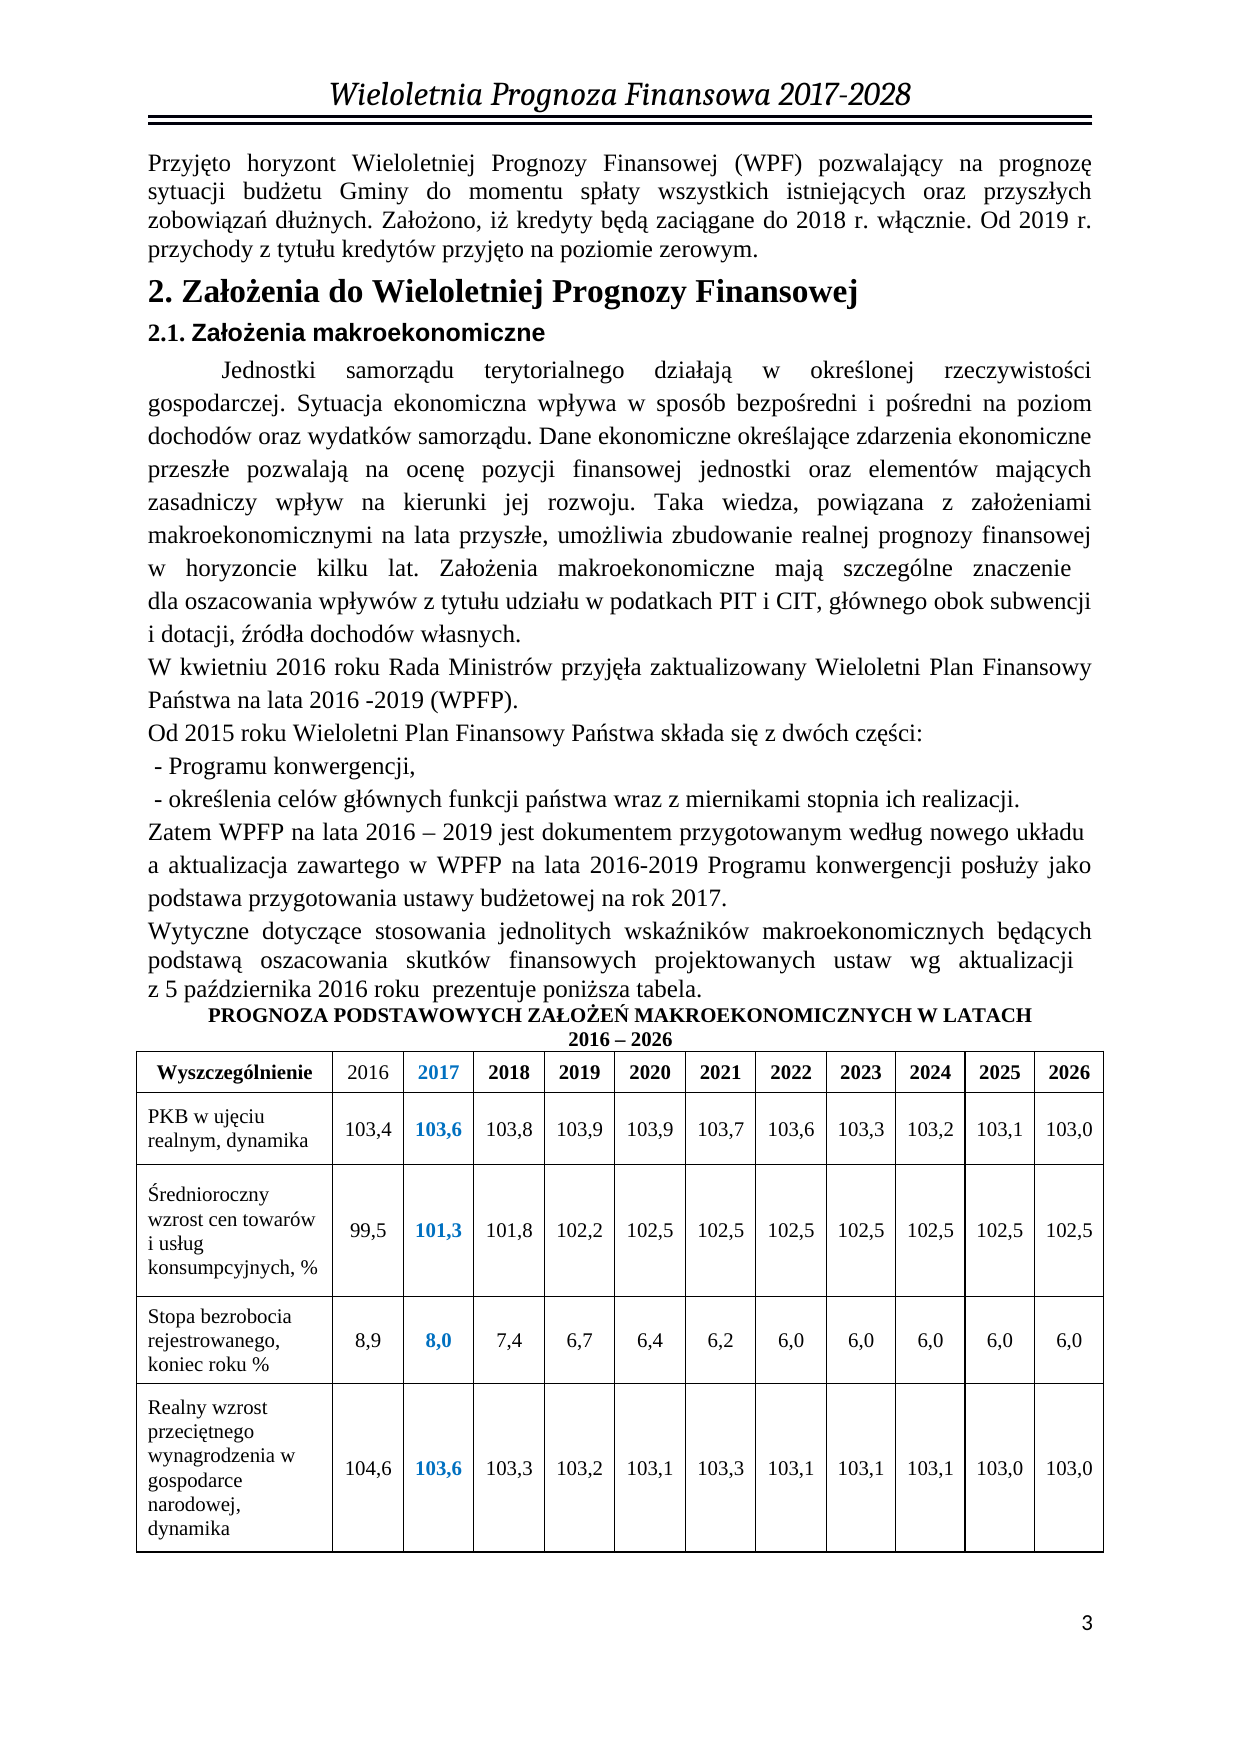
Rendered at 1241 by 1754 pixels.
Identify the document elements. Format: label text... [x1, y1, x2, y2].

table_cell 103,3 [827, 1093, 895, 1164]
table_cell Średnioroczny wzrost cen towarów i usług konsumpcyjnych, % [137, 1165, 332, 1296]
table_cell 6,0 [1035, 1297, 1103, 1383]
table_cell 103,6 [404, 1384, 473, 1551]
text Zatem WPFP na lata 2016 – 2019 jest dokumentem przygotowanym według nowego układu a aktualizacja zawartego w WPFP na lata 2016-2019 Programu konwergencji posłuży jako podstawa przygotowania ustawy budżetowej na rok 2017. [148, 817, 1092, 912]
table_cell 102,5 [1035, 1165, 1103, 1296]
table_cell 99,5 [333, 1165, 403, 1296]
table_header 2020 [615, 1052, 685, 1092]
text 2. Założenia do Wieloletniej Prognozy Finansowej [148, 271, 1092, 309]
table_cell 103,3 [686, 1384, 755, 1551]
text Wytyczne dotyczące stosowania jednolitych wskaźników makroekonomicznych będących podstawą oszacowania skutków finansowych projektowanych ustaw wg aktualizacji z 5 października 2016 roku prezentuje poniższa tabela. [148, 916, 1092, 1002]
table_cell Stopa bezrobocia rejestrowanego, koniec roku % [137, 1297, 332, 1383]
table_cell 6,0 [756, 1297, 826, 1383]
table_cell 102,5 [756, 1165, 826, 1296]
table_cell 103,0 [966, 1384, 1034, 1551]
table_cell 6,2 [686, 1297, 755, 1383]
table_cell 101,8 [474, 1165, 544, 1296]
table_cell 103,9 [545, 1093, 614, 1164]
table_cell 103,6 [756, 1093, 826, 1164]
table_cell 103,4 [333, 1093, 403, 1164]
table_cell 103,6 [404, 1093, 473, 1164]
table_cell 6,0 [896, 1297, 964, 1383]
text 2.1. Założenia makroekonomiczne [148, 318, 1092, 347]
table_cell 103,9 [615, 1093, 685, 1164]
text Przyjęto horyzont Wieloletniej Prognozy Finansowej (WPF) pozwalający na prognozę sytuacji budżetu Gminy do momentu spłaty wszystkich istniejących oraz przyszłych zobowiązań dłużnych. Założono, iż kredyty będą zaciągane do 2018 r. włącznie. Od 2019 r. przychody z tytułu kredytów przyjęto na poziomie zerowym. [148, 148, 1092, 263]
table_header Wyszczególnienie [137, 1052, 332, 1092]
table_cell 102,5 [615, 1165, 685, 1296]
table_header 2019 [545, 1052, 614, 1092]
table_cell 103,0 [1035, 1093, 1103, 1164]
table_header 2018 [474, 1052, 544, 1092]
text - Programu konwergencji, [148, 751, 1092, 780]
table_cell 7,4 [474, 1297, 544, 1383]
table_cell 102,5 [896, 1165, 964, 1296]
table_cell 6,0 [966, 1297, 1034, 1383]
table_cell 103,1 [756, 1384, 826, 1551]
table_cell 103,0 [1035, 1384, 1103, 1551]
table_cell 103,8 [474, 1093, 544, 1164]
table_cell Realny wzrost przeciętnego wynagrodzenia w gospodarce narodowej, dynamika [137, 1384, 332, 1551]
table_cell 103,7 [686, 1093, 755, 1164]
table_cell 102,5 [966, 1165, 1034, 1296]
table_cell 103,2 [896, 1093, 964, 1164]
table_cell 102,5 [686, 1165, 755, 1296]
table_header 2022 [756, 1052, 826, 1092]
table_header 2017 [404, 1052, 473, 1092]
text Od 2015 roku Wieloletni Plan Finansowy Państwa składa się z dwóch części: [148, 718, 1092, 747]
text - określenia celów głównych funkcji państwa wraz z miernikami stopnia ich realizacji. [148, 784, 1092, 813]
text W kwietniu 2016 roku Rada Ministrów przyjęła zaktualizowany Wieloletni Plan Finansowy Państwa na lata 2016 -2019 (WPFP). [148, 652, 1092, 714]
table_cell 103,1 [966, 1093, 1034, 1164]
table_header 2021 [686, 1052, 755, 1092]
table_cell 6,0 [827, 1297, 895, 1383]
table_header 2024 [896, 1052, 964, 1092]
table_cell PKB w ujęciu realnym, dynamika [137, 1093, 332, 1164]
table_cell 103,1 [827, 1384, 895, 1551]
table_cell 8,0 [404, 1297, 473, 1383]
table_cell 104,6 [333, 1384, 403, 1551]
table_header 2026 [1035, 1052, 1103, 1092]
table_cell 103,3 [474, 1384, 544, 1551]
table_header 2016 [333, 1052, 403, 1092]
table_cell 103,1 [615, 1384, 685, 1551]
table_cell 103,1 [896, 1384, 964, 1551]
table_header 2025 [966, 1052, 1034, 1092]
text Jednostki samorządu terytorialnego działają w określonej rzeczywistości gospodarczej. Sytuacja ekonomiczna wpływa w sposób bezpośredni i pośredni na poziom dochodów oraz wydatków samorządu. Dane ekonomiczne określające zdarzenia ekonomiczne przeszłe pozwalają na ocenę pozycji finansowej jednostki oraz elementów mających zasadniczy wpływ na kierunki jej rozwoju. Taka wiedza, powiązana z założeniami makroekonomicznymi na lata przyszłe, umożliwia zbudowanie realnej prognozy finansowej w horyzoncie kilku lat. Założenia makroekonomiczne mają szczególne znaczenie dla oszacowania wpływów z tytułu udziału w podatkach PIT i CIT, głównego obok subwencji i dotacji, źródła dochodów własnych. [148, 355, 1092, 648]
table_cell 6,7 [545, 1297, 614, 1383]
table_cell 8,9 [333, 1297, 403, 1383]
table_cell 103,2 [545, 1384, 614, 1551]
table_cell 102,2 [545, 1165, 614, 1296]
text 2016 – 2026 [148, 1027, 1092, 1051]
table_cell 101,3 [404, 1165, 473, 1296]
table_cell 6,4 [615, 1297, 685, 1383]
text PROGNOZA PODSTAWOWYCH ZAŁOŻEŃ MAKROEKONOMICZNYCH W LATACH [148, 1002, 1092, 1027]
table_header 2023 [827, 1052, 895, 1092]
table_cell 102,5 [827, 1165, 895, 1296]
